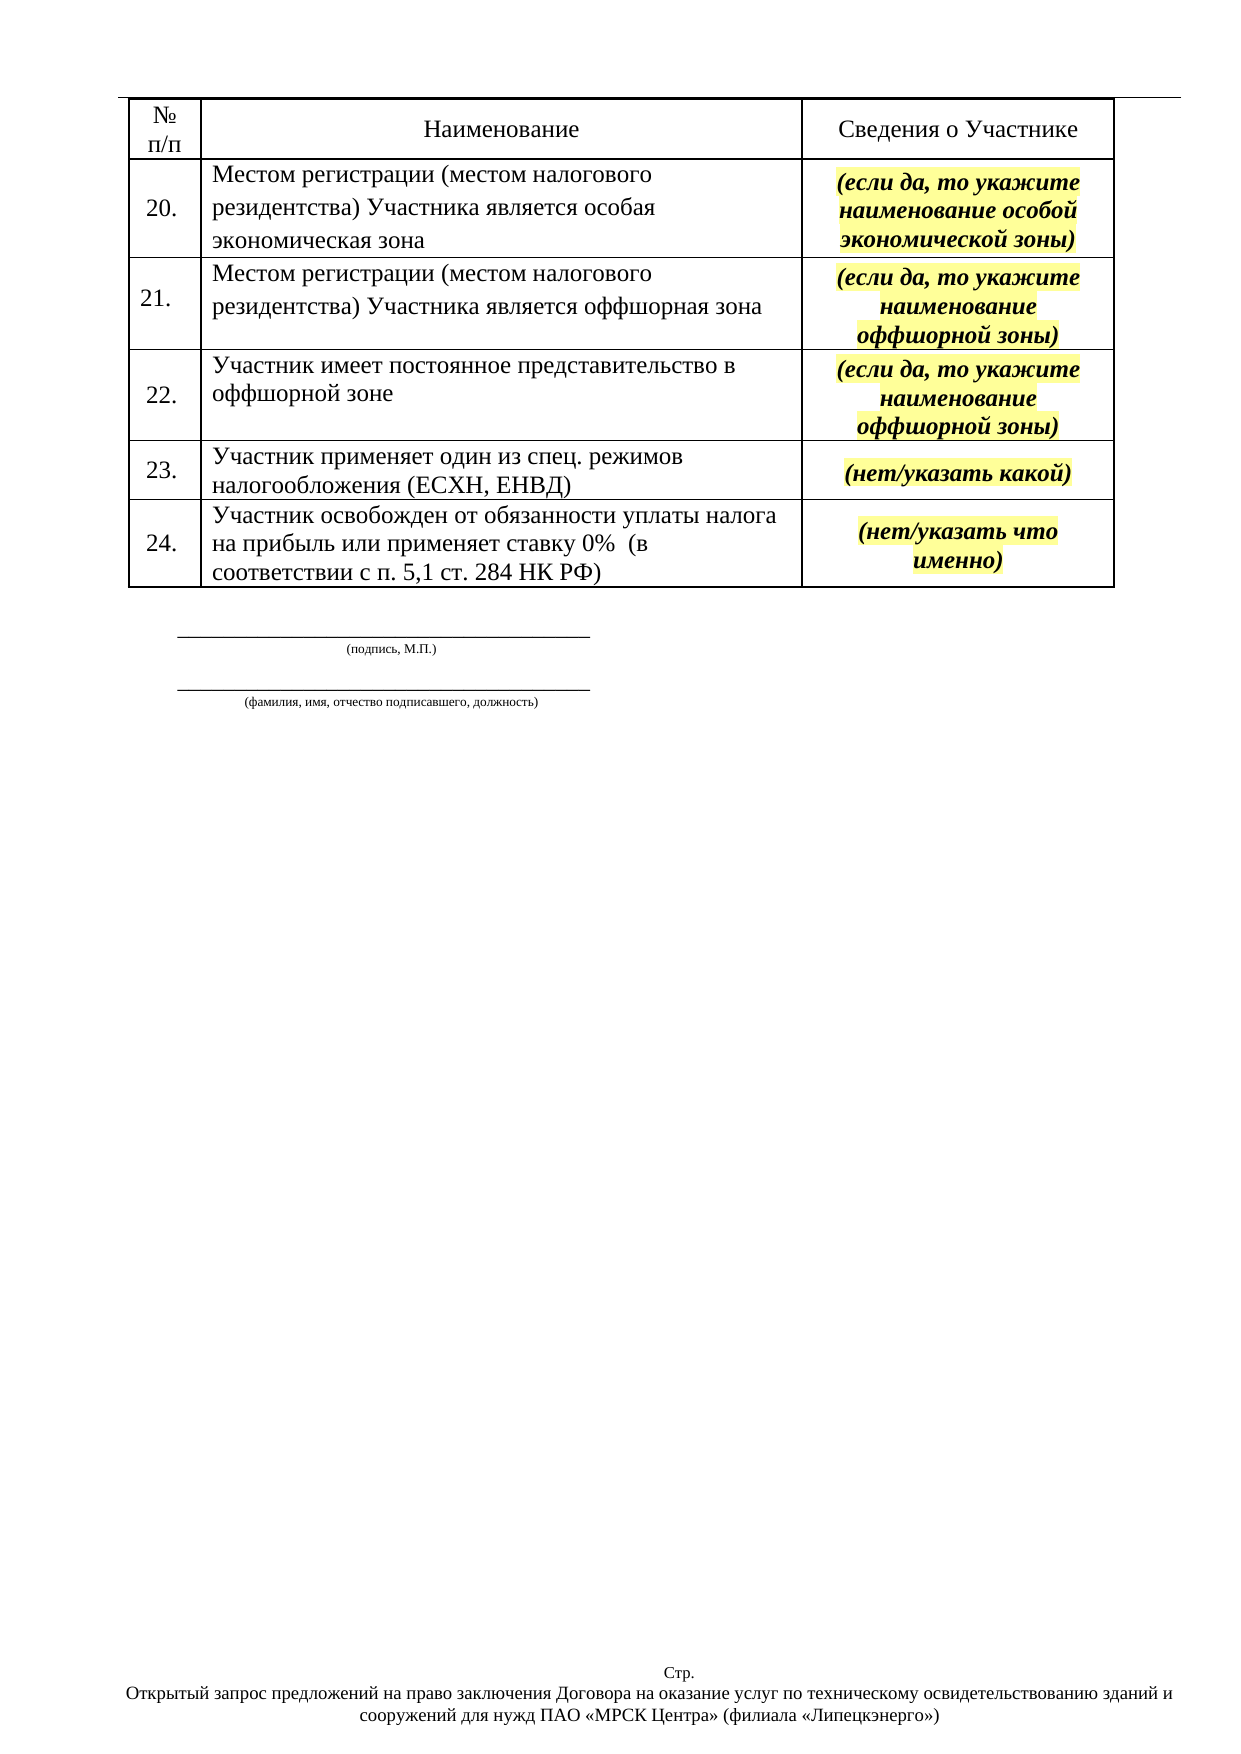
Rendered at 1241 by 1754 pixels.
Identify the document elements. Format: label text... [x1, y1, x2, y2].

table_cell [130, 350, 200, 440]
table_cell (нет/указать какой) [803, 441, 1113, 499]
table_cell [130, 258, 200, 349]
table_header № п/п [130, 100, 200, 158]
table_cell Участник имеет постоянное представительство в оффшорной зоне [202, 350, 801, 440]
table_header Сведения о Участнике [803, 100, 1113, 158]
table_header Наименование [202, 100, 801, 158]
table_cell [130, 500, 200, 586]
table_cell (нет/указать что именно) [803, 500, 1113, 586]
table_cell (если да, то укажите наименование оффшорной зоны) [803, 258, 1113, 349]
table_cell Местом регистрации (местом налогового резидентства) Участника является особая экономическая зона [202, 160, 801, 257]
table_cell Участник освобожден от обязанности уплаты налога на прибыль или применяет ставку 0% (в соответствии с п. 5,1 ст. 284 НК РФ) [202, 500, 801, 586]
table_cell [130, 160, 200, 257]
text (фамилия, имя, отчество подписавшего, должность) [118, 693, 605, 720]
text (подпись, М.П.) [118, 641, 605, 667]
table_cell (если да, то укажите наименование особой экономической зоны) [803, 160, 1113, 257]
table_cell (если да, то укажите наименование оффшорной зоны) [803, 350, 1113, 440]
table_cell Участник применяет один из спец. режимов налогообложения (ЕСХН, ЕНВД) [202, 441, 801, 499]
table_cell Местом регистрации (местом налогового резидентства) Участника является оффшорная зона [202, 258, 801, 349]
text ____________________________________ [118, 667, 605, 693]
text ____________________________________ [118, 614, 605, 641]
table_cell [130, 441, 200, 499]
